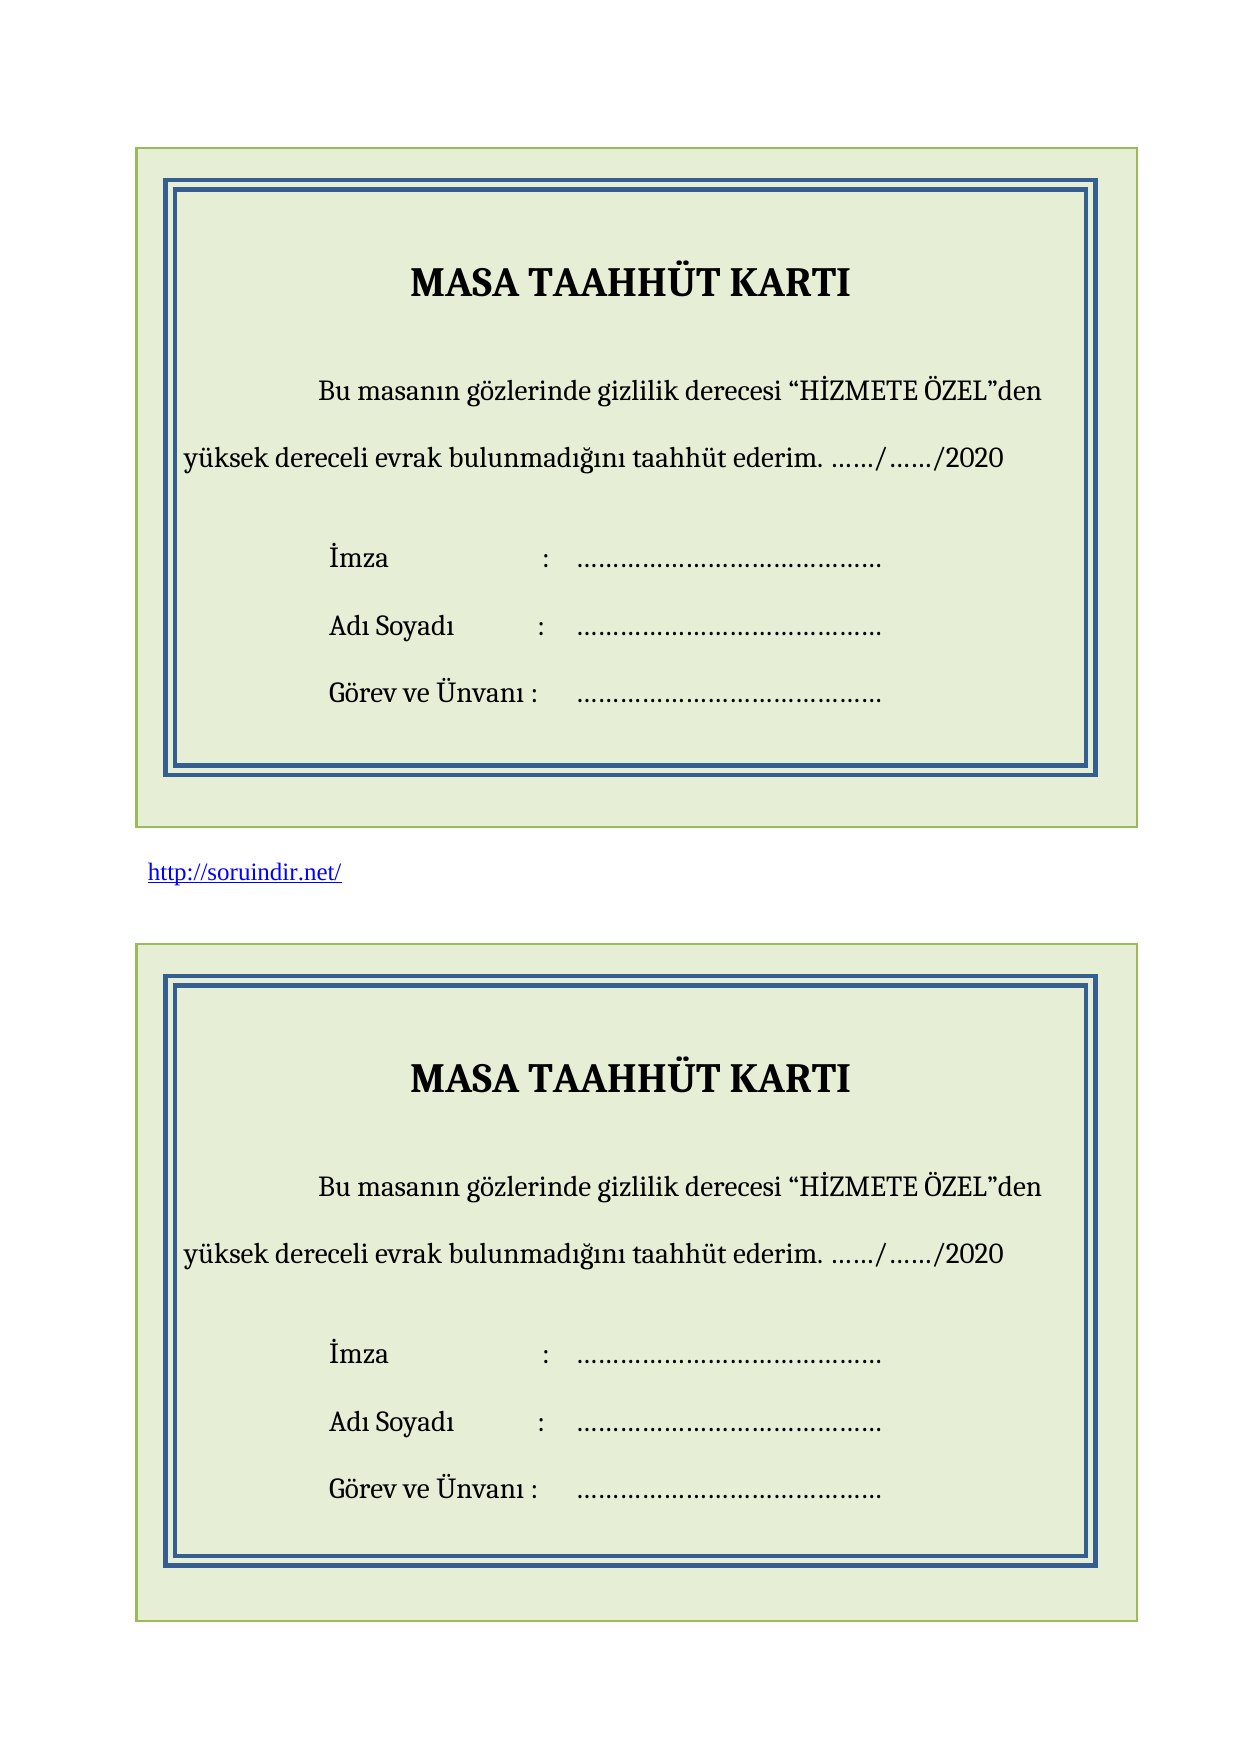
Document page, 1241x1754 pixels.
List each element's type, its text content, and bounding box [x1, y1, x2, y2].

table_header [138, 945, 1136, 1620]
text http://soruindir.net/ [148, 857, 1092, 885]
table_header [138, 149, 1136, 826]
